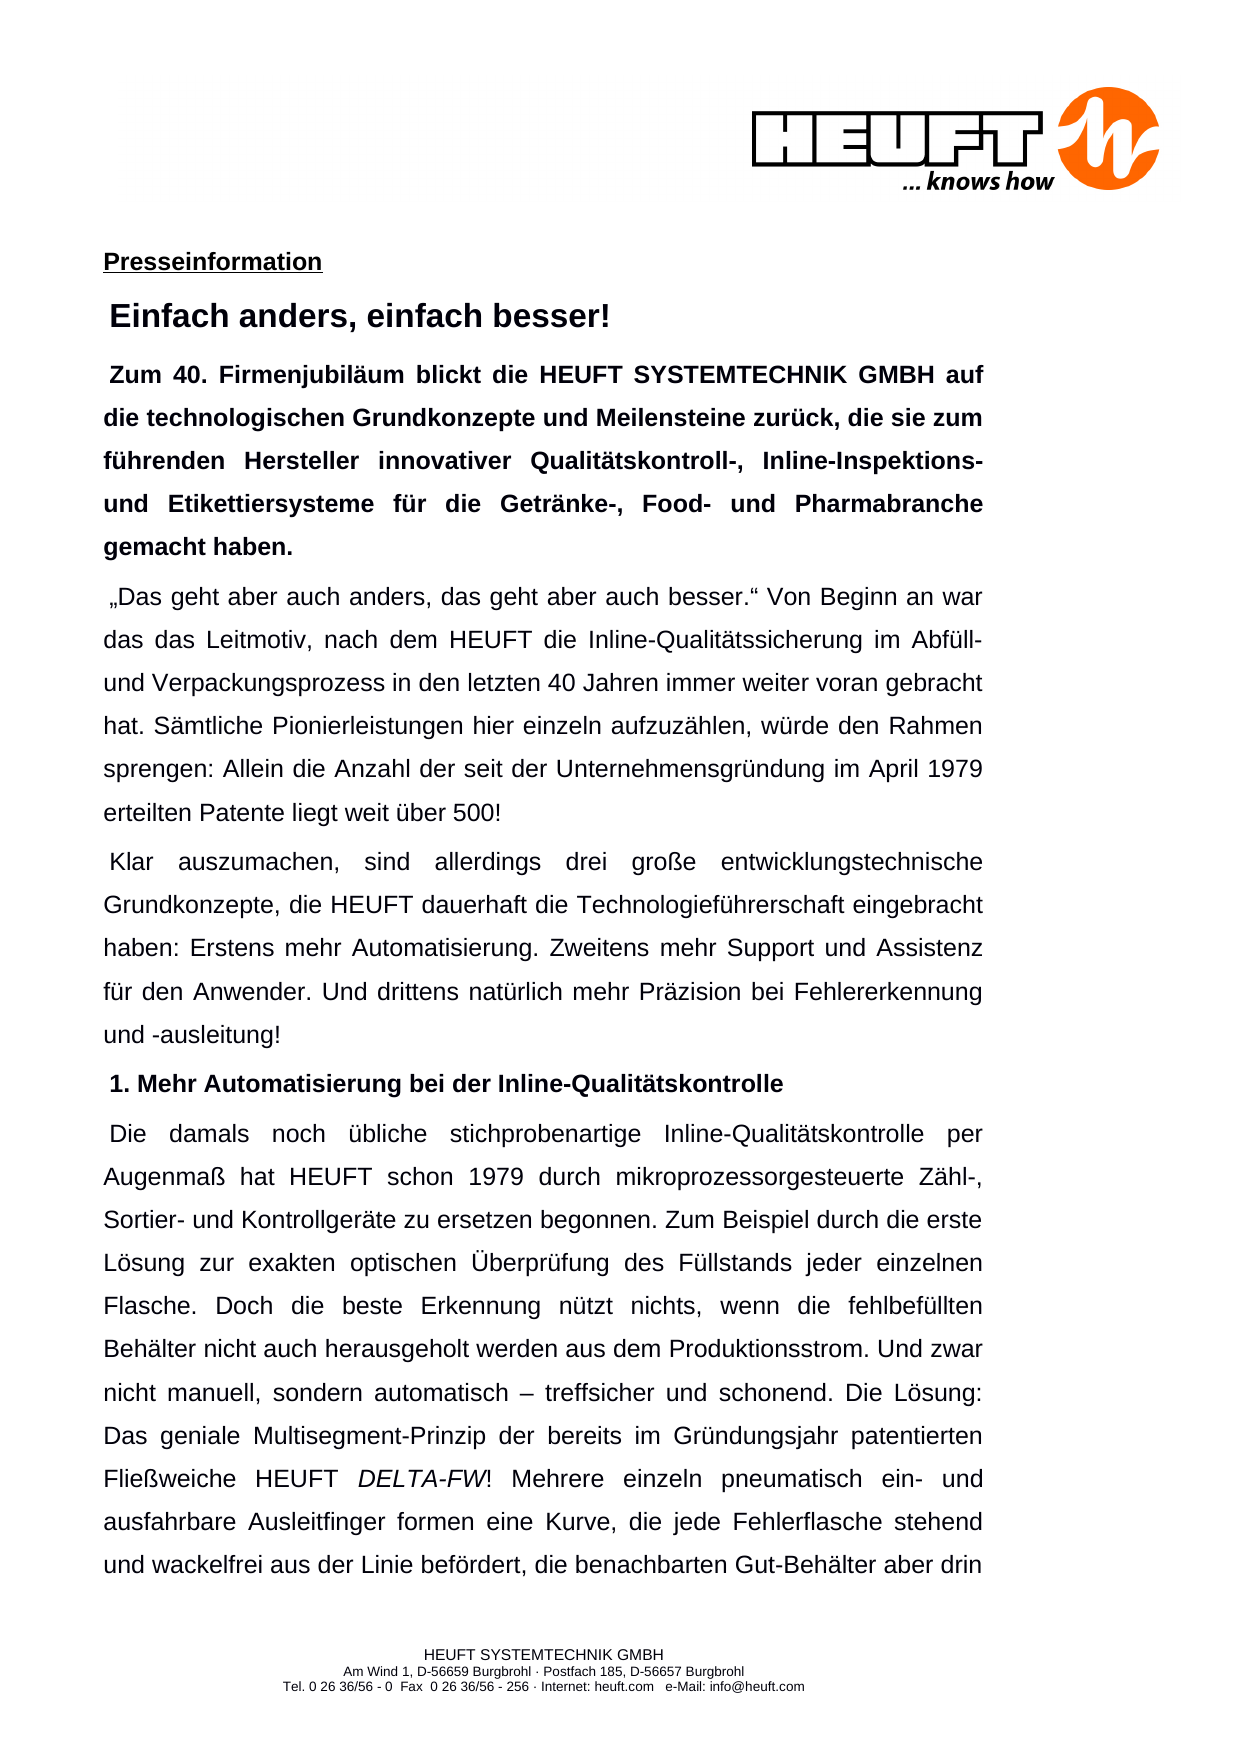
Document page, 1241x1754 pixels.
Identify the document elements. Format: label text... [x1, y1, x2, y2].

text „Das geht aber auch anders, das geht aber auch besser.“ Von Beginn an war das das Leitmotiv, nach dem HEUFT die Inline-Qualitätssicherung im Abfüll- und Verpackungsprozess in den letzten 40 Jahren immer weiter voran gebracht hat. Sämtliche Pionierleistungen hier einzeln aufzuzählen, würde den Rahmen sprengen: Allein die Anzahl der seit der Unternehmensgründung im April 1979 erteilten Patente liegt weit über 500! [103, 582, 984, 826]
picture [118, 75, 1181, 202]
text 1. Mehr Automatisierung bei der Inline-Qualitätskontrolle [103, 1069, 984, 1098]
text Presseinformation [103, 247, 984, 276]
text Klar auszumachen, sind allerdings drei große entwicklungstechnische Grundkonzepte, die HEUFT dauerhaft die Technologieführerschaft eingebracht haben: Erstens mehr Automatisierung. Zweitens mehr Support und Assistenz für den Anwender. Und drittens natürlich mehr Präzision bei Fehlererkennung und -ausleitung! [103, 847, 984, 1048]
text Zum 40. Firmenjubiläum blickt die HEUFT SYSTEMTECHNIK GMBH auf die technologischen Grundkonzepte und Meilensteine zurück, die sie zum führenden Hersteller innovativer Qualitätskontroll-, Inline-Inspektions- und Etikettiersysteme für die Getränke-, Food- und Pharmabranche gemacht haben. [103, 360, 984, 561]
text Einfach anders, einfach besser! [103, 296, 984, 335]
